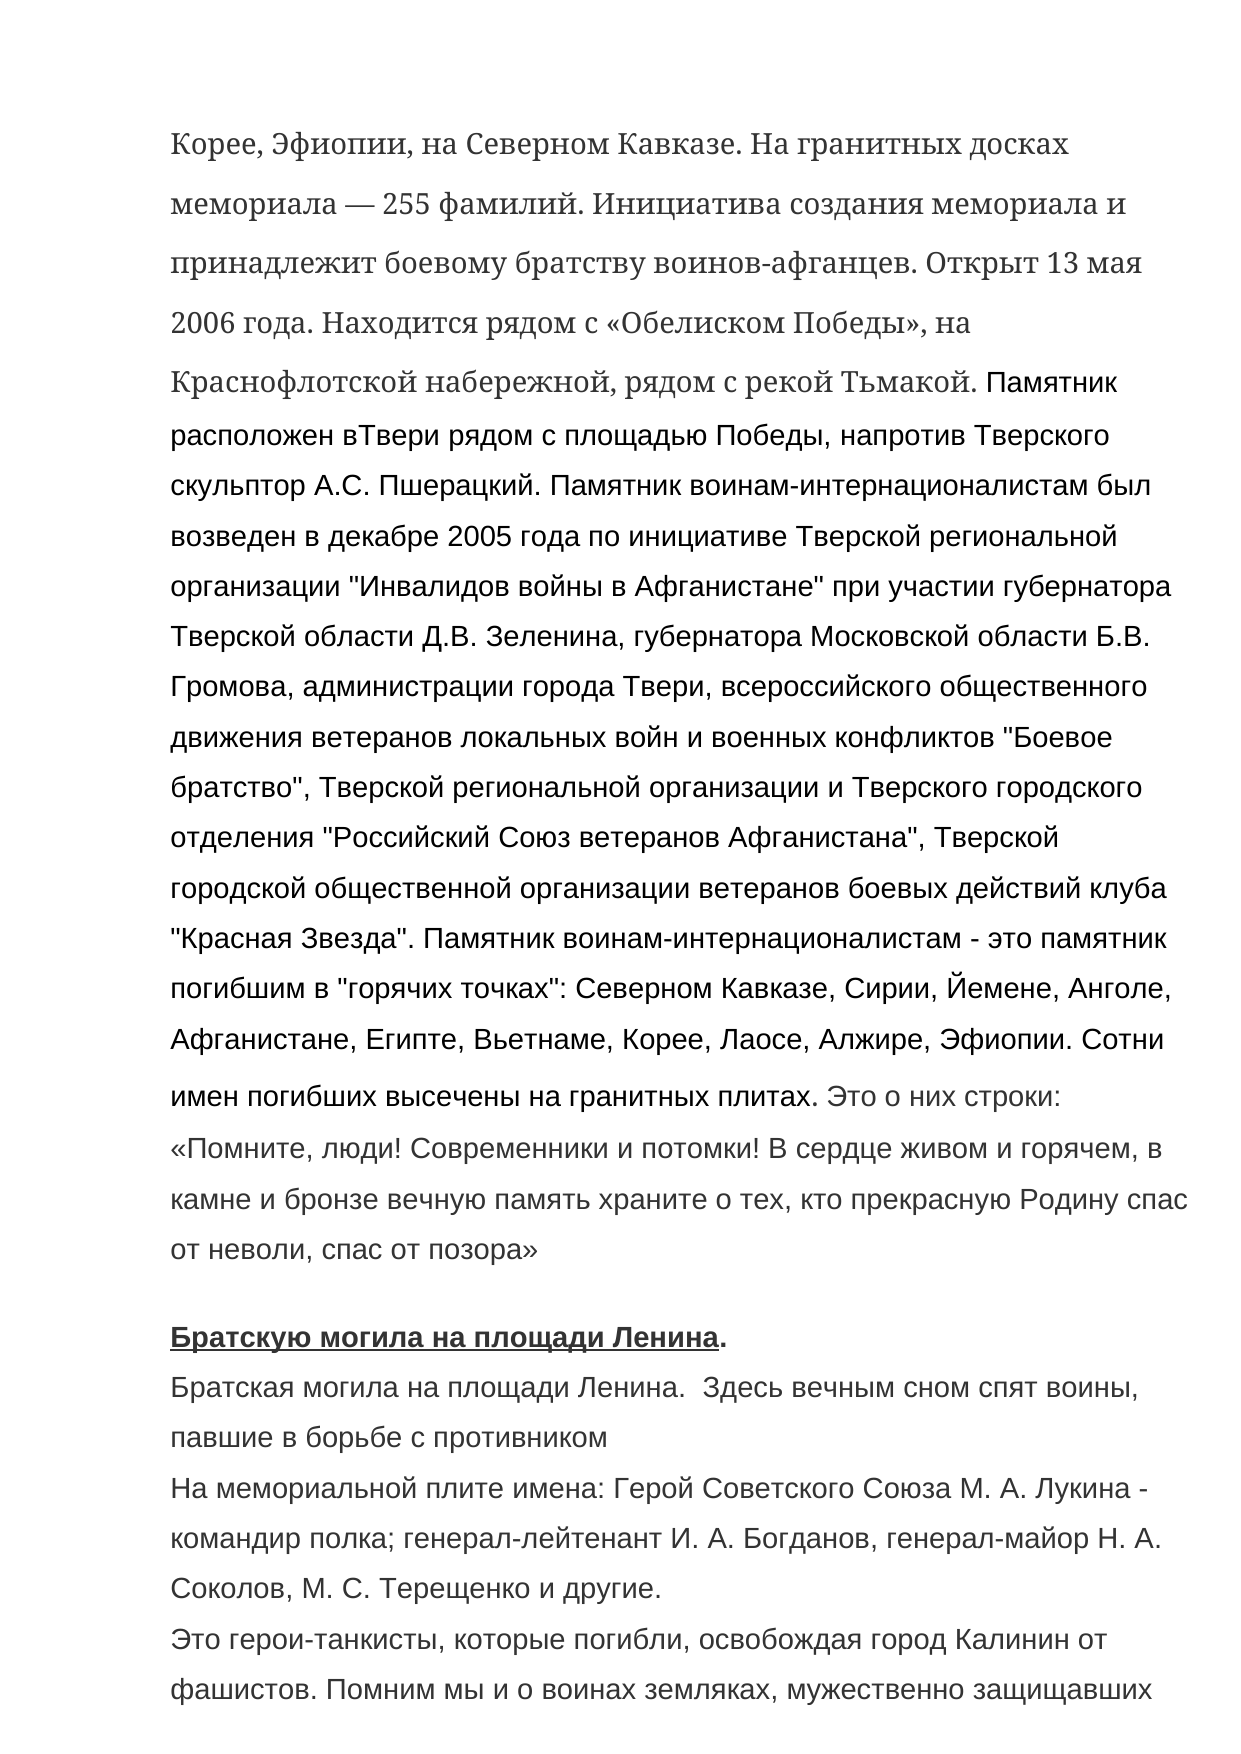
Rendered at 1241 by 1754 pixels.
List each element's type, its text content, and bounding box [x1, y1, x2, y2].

text Братская могила на площади Ленина. Здесь вечным сном спят воины, павшие в борьбе с противником [170, 1370, 1203, 1454]
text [170, 123, 1203, 1266]
text Братскую могила на площади Ленина. [170, 1320, 1203, 1353]
text На мемориальной плите имена: Герой Советского Союза М. А. Лукина - командир полка; генерал-лейтенант И. А. Богданов, генерал-майор Н. А. Соколов, М. С. Терещенко и другие. [170, 1471, 1203, 1605]
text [170, 1622, 1203, 1706]
